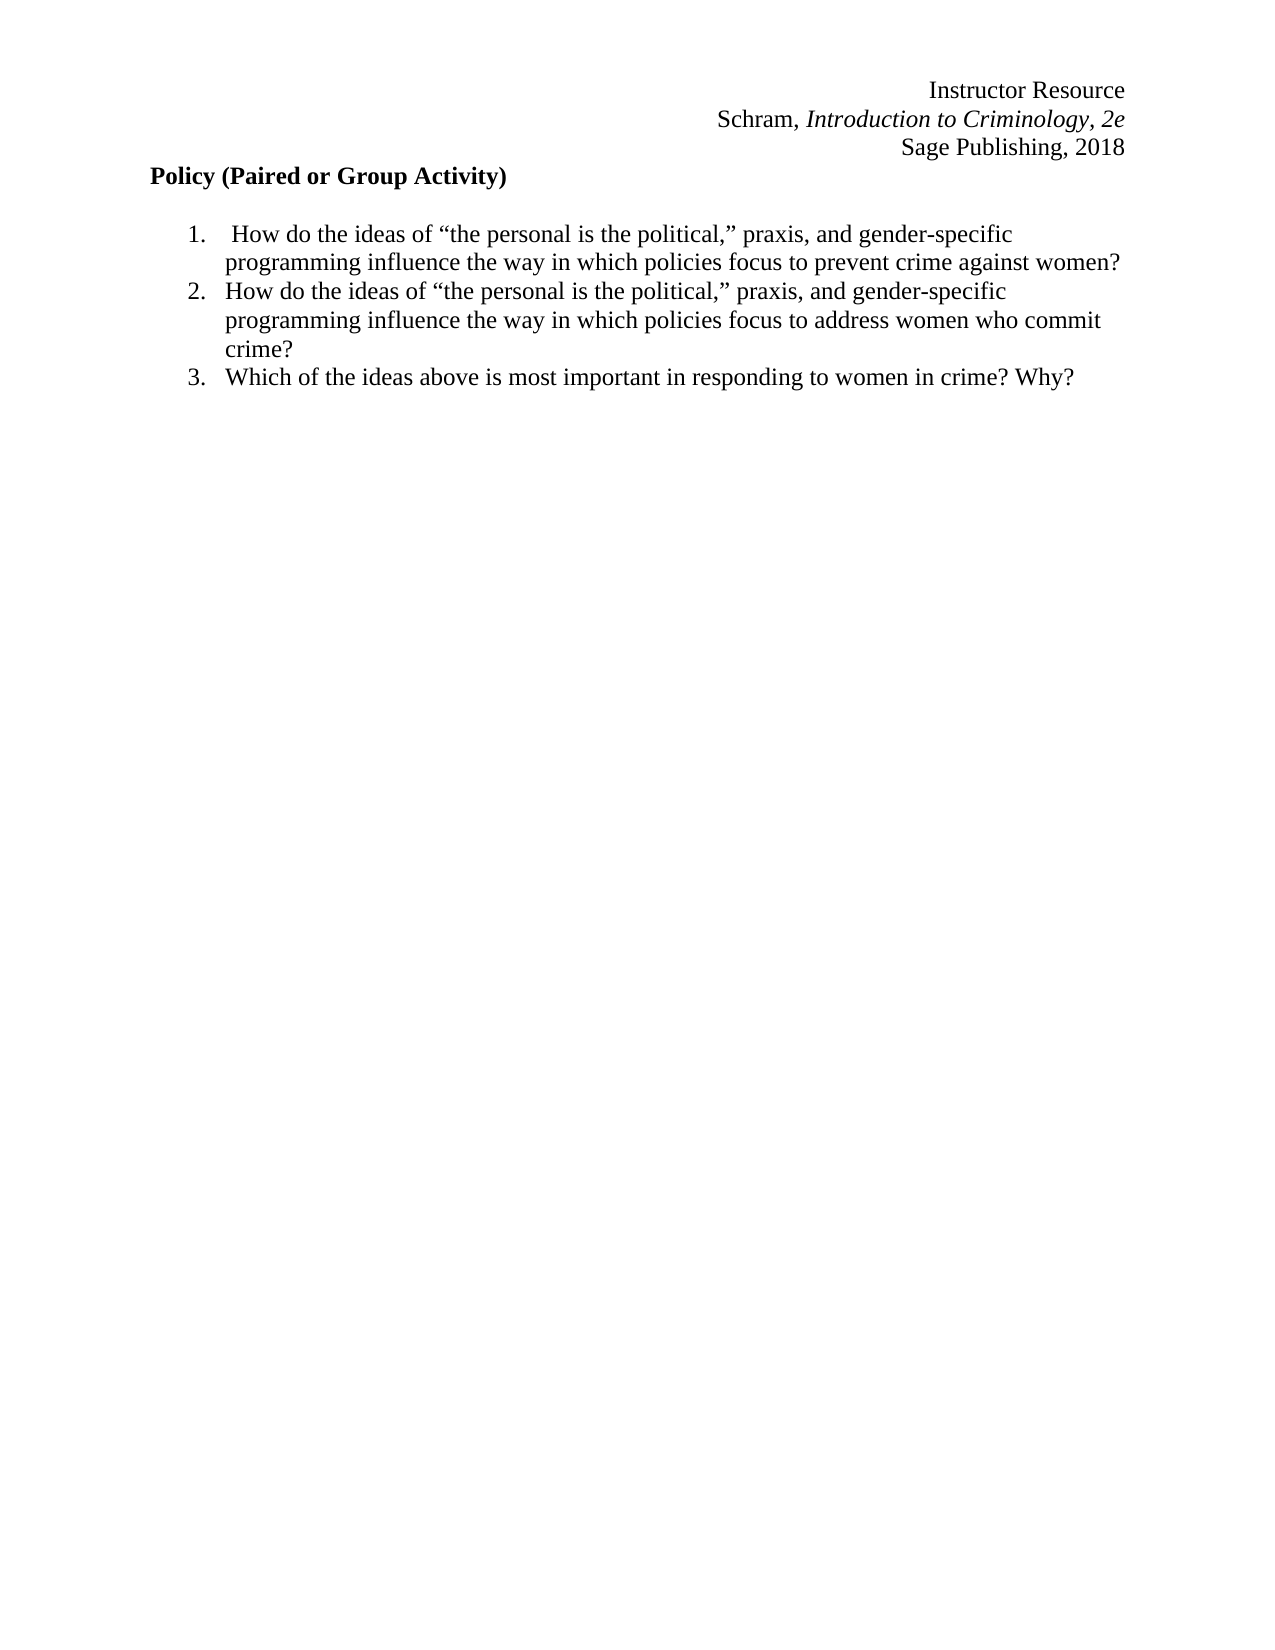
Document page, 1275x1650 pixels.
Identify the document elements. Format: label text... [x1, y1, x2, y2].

text Policy (Paired or Group Activity) [150, 161, 1125, 190]
list How do the ideas of “the personal is the political,” praxis, and gender-specific programming influence the way in which policies focus to address women who commit crime? [187, 276, 1125, 362]
list How do the ideas of “the personal is the political,” praxis, and gender-specific programming influence the way in which policies focus to prevent crime against women? [187, 219, 1125, 276]
list Which of the ideas above is most important in responding to women in crime? Why? [187, 362, 1125, 391]
